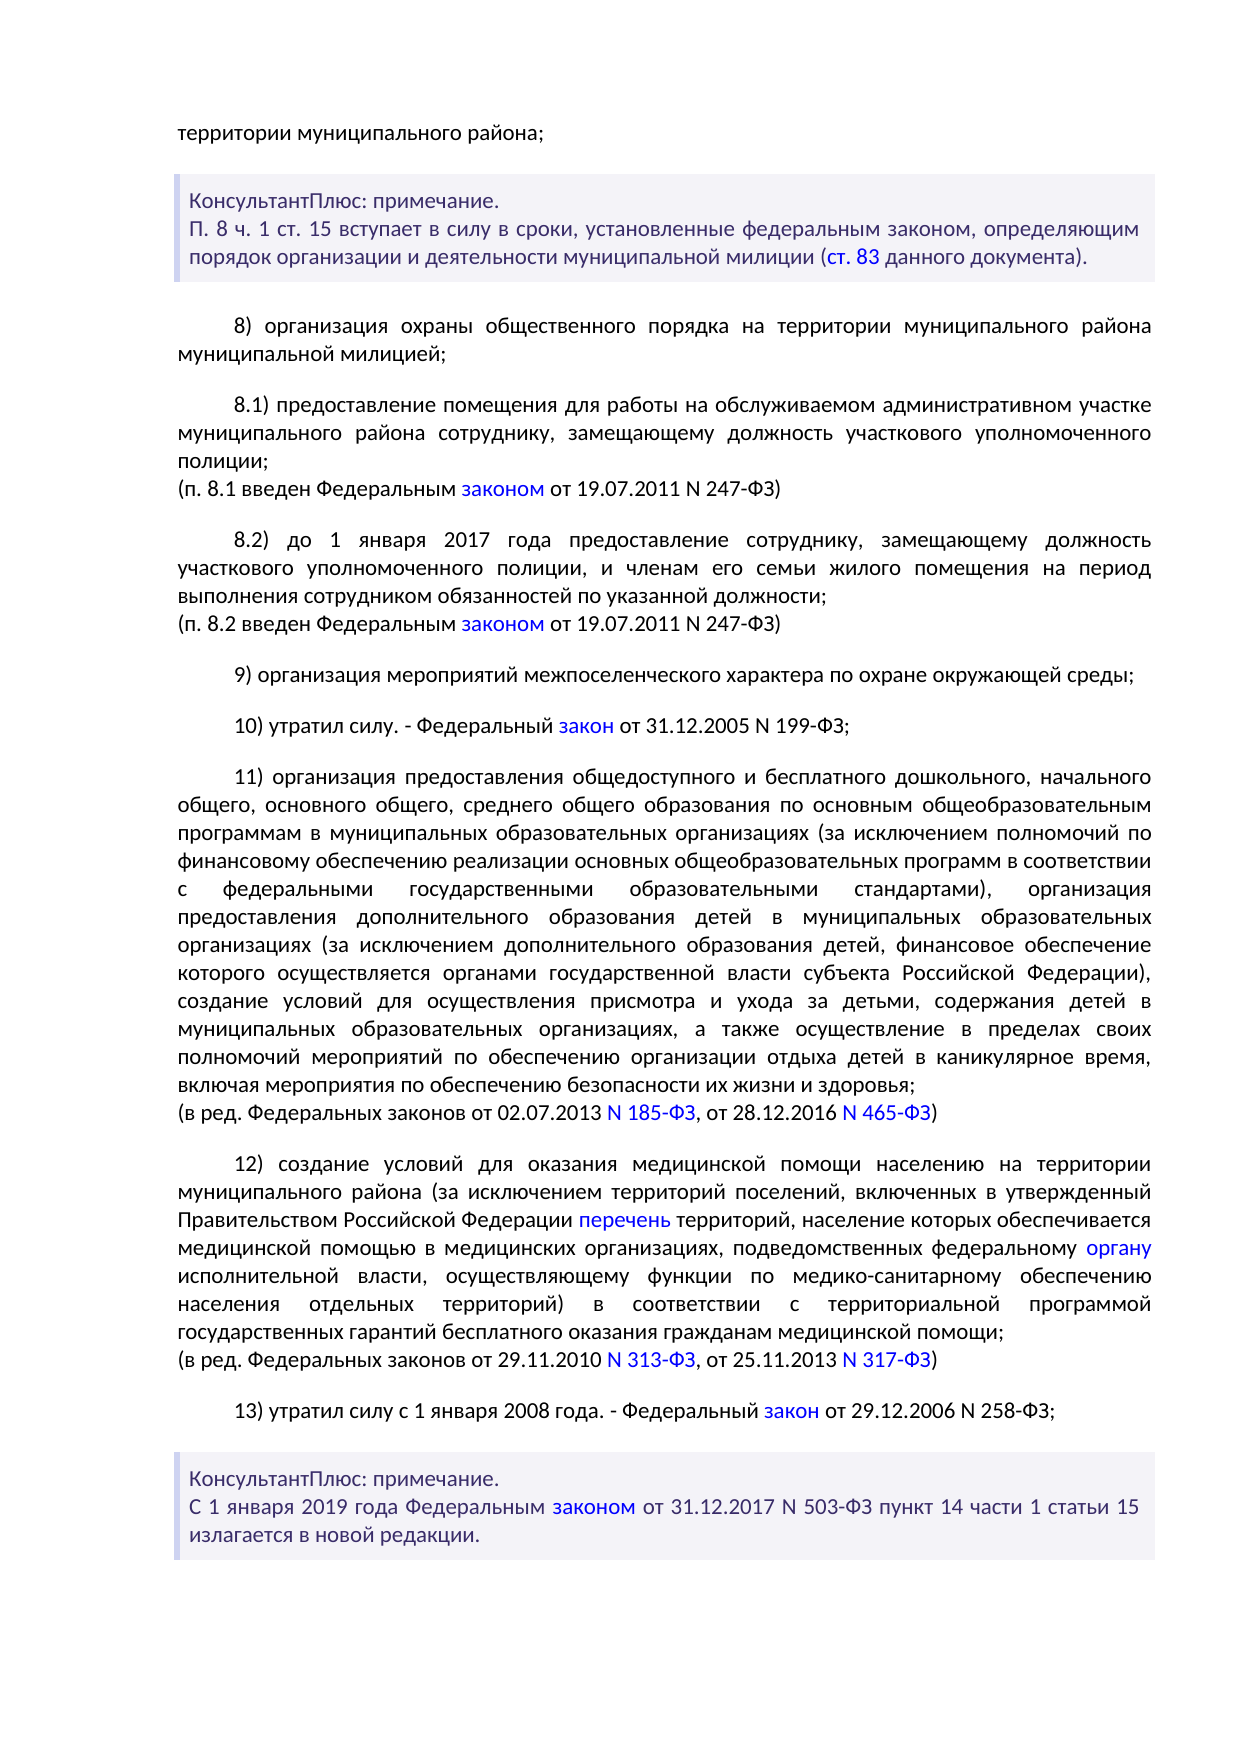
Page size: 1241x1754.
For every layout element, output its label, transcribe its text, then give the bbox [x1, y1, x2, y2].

text 12) создание условий для оказания медицинской помощи населению на территории муниципального района (за исключением территорий поселений, включенных в утвержденный Правительством Российской Федерации перечень территорий, население которых обеспечивается медицинской помощью в медицинских организациях, подведомственных федеральному органу исполнительной власти, осуществляющему функции по медико-санитарному обеспечению населения отдельных территорий) в соответствии с территориальной программой государственных гарантий бесплатного оказания гражданам медицинской помощи; [177, 1149, 1152, 1345]
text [177, 118, 1152, 146]
table_header КонсультантПлюс: примечание. П. 8 ч. 1 ст. 15 вступает в силу в сроки, установленные федеральным законом, определяющим порядок организации и деятельности муниципальной милиции (ст. 83 данного документа). [180, 174, 1149, 282]
table_header КонсультантПлюс: примечание. С 1 января 2019 года Федеральным законом от 31.12.2017 N 503-ФЗ пункт 14 части 1 статьи 15 излагается в новой редакции. [180, 1452, 1149, 1560]
text 8) организация охраны общественного порядка на территории муниципального района муниципальной милицией; [177, 311, 1152, 367]
text 8.1) предоставление помещения для работы на обслуживаемом административном участке муниципального района сотруднику, замещающему должность участкового уполномоченного полиции; [177, 390, 1152, 474]
text 10) утратил силу. - Федеральный закон от 31.12.2005 N 199-ФЗ; [177, 711, 1152, 739]
text (п. 8.1 введен Федеральным законом от 19.07.2011 N 247-ФЗ) [177, 474, 1152, 502]
text 9) организация мероприятий межпоселенческого характера по охране окружающей среды; [177, 660, 1152, 688]
text 13) утратил силу с 1 января 2008 года. - Федеральный закон от 29.12.2006 N 258-ФЗ; [177, 1396, 1152, 1424]
text (п. 8.2 введен Федеральным законом от 19.07.2011 N 247-ФЗ) [177, 609, 1152, 637]
text 11) организация предоставления общедоступного и бесплатного дошкольного, начального общего, основного общего, среднего общего образования по основным общеобразовательным программам в муниципальных образовательных организациях (за исключением полномочий по финансовому обеспечению реализации основных общеобразовательных программ в соответствии с федеральными государственными образовательными стандартами), организация предоставления дополнительного образования детей в муниципальных образовательных организациях (за исключением дополнительного образования детей, финансовое обеспечение которого осуществляется органами государственной власти субъекта Российской Федерации), создание условий для осуществления присмотра и ухода за детьми, содержания детей в муниципальных образовательных организациях, а также осуществление в пределах своих полномочий мероприятий по обеспечению организации отдыха детей в каникулярное время, включая мероприятия по обеспечению безопасности их жизни и здоровья; [177, 762, 1152, 1098]
text 8.2) до 1 января 2017 года предоставление сотруднику, замещающему должность участкового уполномоченного полиции, и членам его семьи жилого помещения на период выполнения сотрудником обязанностей по указанной должности; [177, 525, 1152, 609]
text (в ред. Федеральных законов от 02.07.2013 N 185-ФЗ, от 28.12.2016 N 465-ФЗ) [177, 1098, 1152, 1126]
text (в ред. Федеральных законов от 29.11.2010 N 313-ФЗ, от 25.11.2013 N 317-ФЗ) [177, 1345, 1152, 1373]
